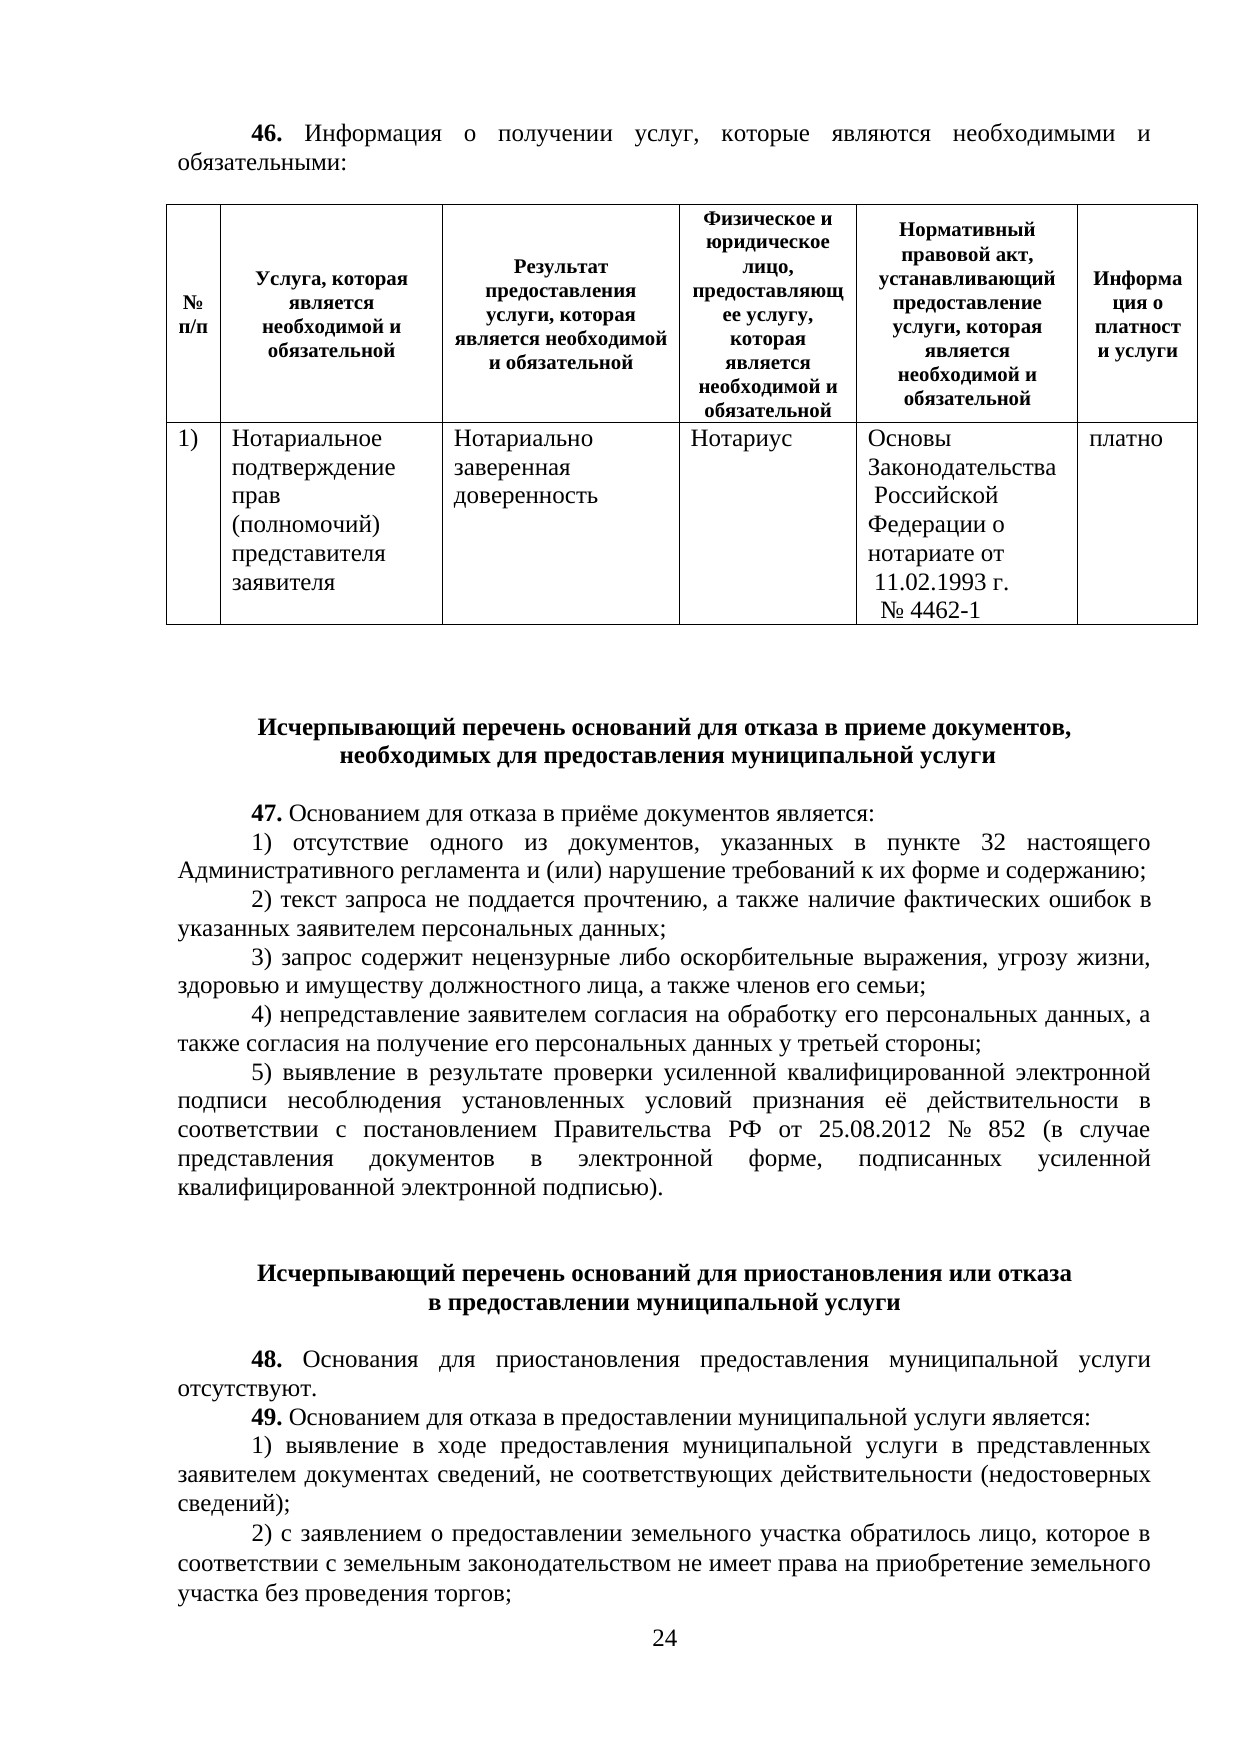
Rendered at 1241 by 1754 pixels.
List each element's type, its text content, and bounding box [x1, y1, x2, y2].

table_header Результат предоставления услуги, которая является необходимой и обязательной [443, 205, 679, 422]
text 1) выявление в ходе предоставления муниципальной услуги в представленных заявителем документах сведений, не соответствующих действительности (недостоверных сведений); [177, 1430, 1152, 1517]
table_cell платно [1078, 423, 1197, 624]
table_header Услуга, которая является необходимой и обязательной [221, 205, 442, 422]
text 2) с заявлением о предоставлении земельного участка обратилось лицо, которое в соответствии с земельным законодательством не имеет права на приобретение земельного участка без проведения торгов; [177, 1517, 1152, 1607]
text 47. Основанием для отказа в приёме документов является: [177, 798, 1152, 827]
text 2) текст запроса не поддается прочтению, а также наличие фактических ошибок в указанных заявителем персональных данных; [177, 884, 1152, 942]
table_cell Нотариально заверенная доверенность [443, 423, 679, 624]
text 5) выявление в результате проверки усиленной квалифицированной электронной подписи несоблюдения установленных условий признания её действительности в соответствии с постановлением Правительства РФ от 25.08.2012 № 852 (в случае представления документов в электронной форме, подписанных усиленной квалифицированной электронной подписью). [177, 1057, 1152, 1200]
table_cell Нотариальное подтверждение прав (полномочий) представителя заявителя [221, 423, 442, 624]
text 46. Информация о получении услуг, которые являются необходимыми и обязательными: [177, 118, 1152, 176]
text 49. Основанием для отказа в предоставлении муниципальной услуги является: [177, 1402, 1152, 1430]
text 4) непредставление заявителем согласия на обработку его персональных данных, а также согласия на получение его персональных данных у третьей стороны; [177, 999, 1152, 1057]
text необходимых для предоставления муниципальной услуги [177, 740, 1152, 769]
table_header Физическое и юридическое лицо, предоставляющее услугу, которая является необходимой и обязательной [680, 205, 856, 422]
text Исчерпывающий перечень оснований для отказа в приеме документов, [177, 712, 1152, 740]
table_header № п/п [167, 205, 220, 422]
table_cell 1) [167, 423, 220, 624]
table_cell Нотариус [680, 423, 856, 624]
text 3) запрос содержит нецензурные либо оскорбительные выражения, угрозу жизни, здоровью и имуществу должностного лица, а также членов его семьи; [177, 942, 1152, 999]
text Исчерпывающий перечень оснований для приостановления или отказа [177, 1258, 1152, 1287]
table_header Информация о платности услуги [1078, 205, 1197, 422]
text в предоставлении муниципальной услуги [177, 1287, 1152, 1315]
text 48. Основания для приостановления предоставления муниципальной услуги отсутствуют. [177, 1344, 1152, 1402]
text 1) отсутствие одного из документов, указанных в пункте 32 настоящего Административного регламента и (или) нарушение требований к их форме и содержанию; [177, 827, 1152, 884]
table_header Нормативный правовой акт, устанавливающий предоставление услуги, которая является необходимой и обязательной [857, 205, 1077, 422]
